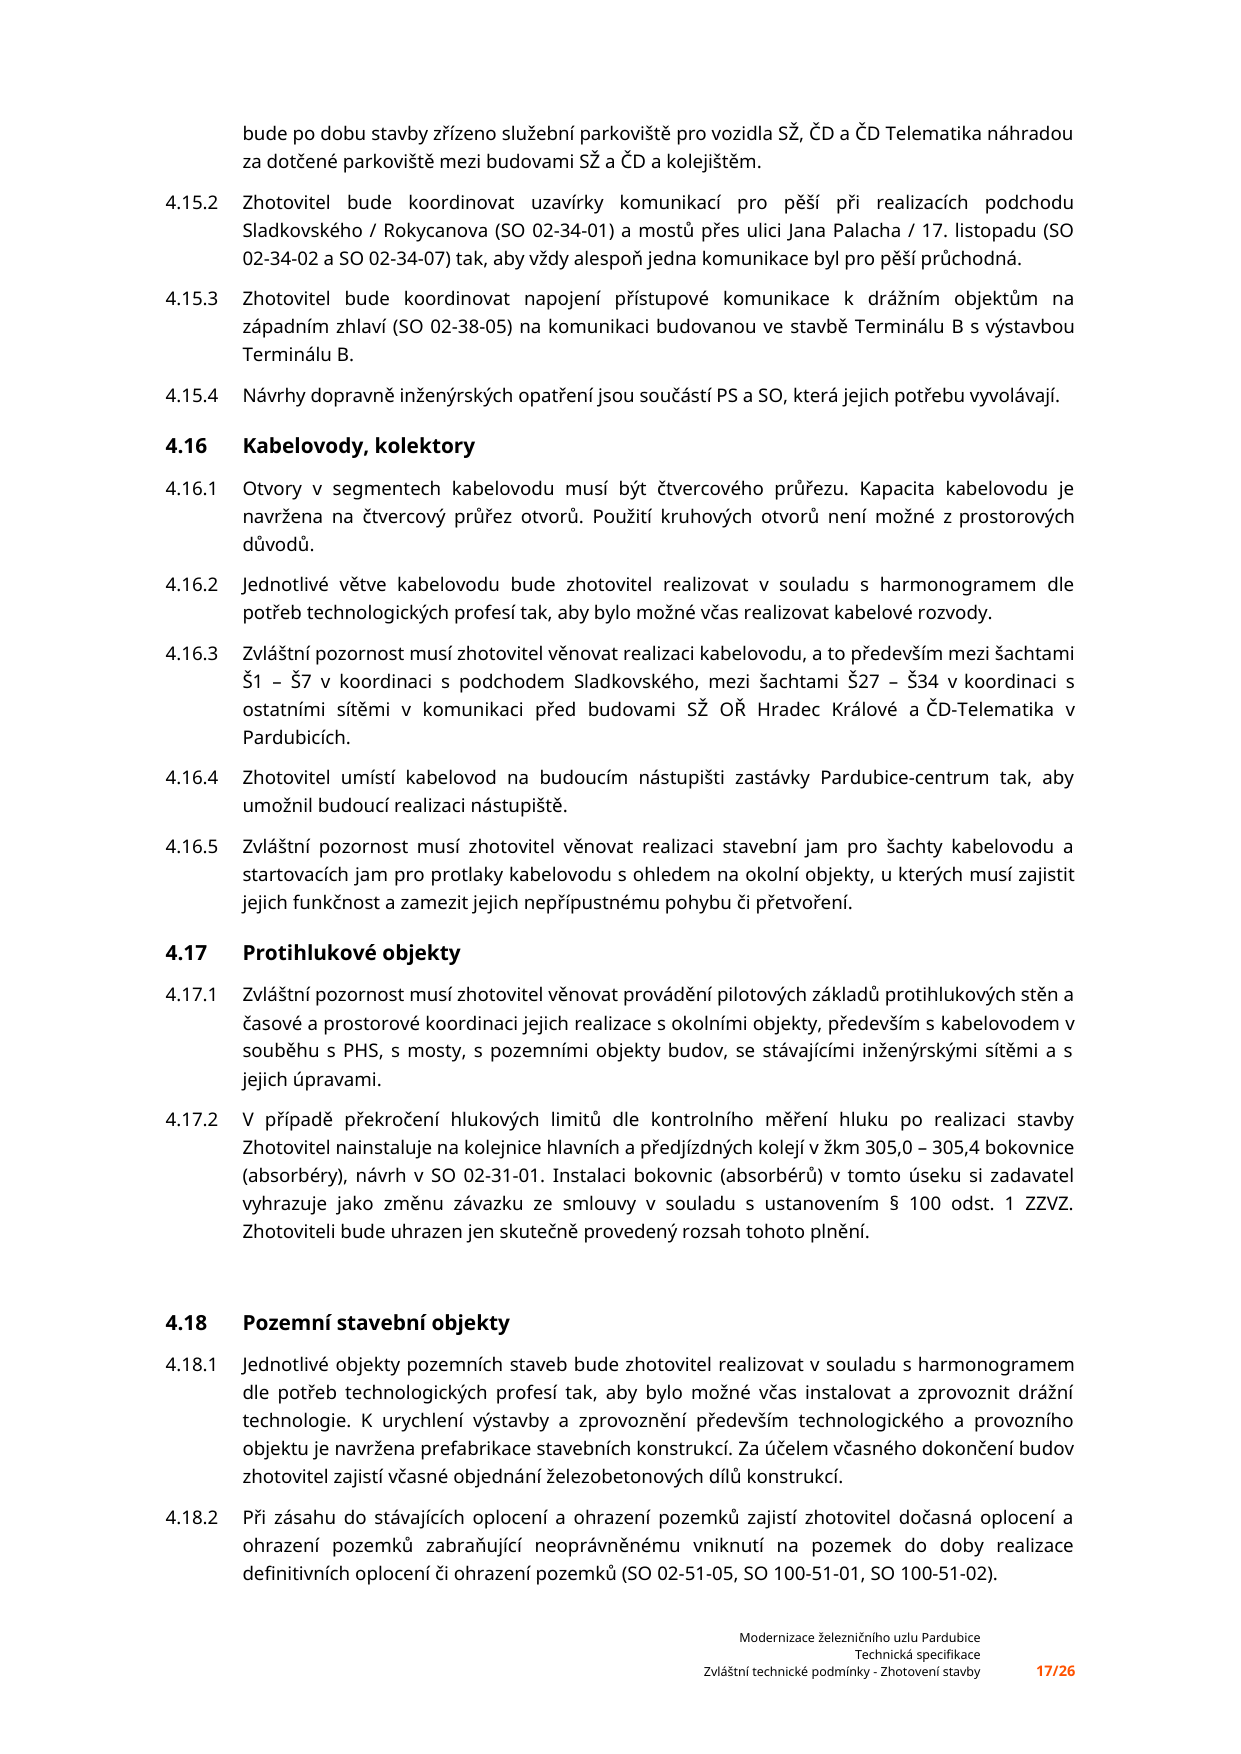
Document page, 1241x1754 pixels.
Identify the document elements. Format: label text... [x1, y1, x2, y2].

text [165, 121, 1075, 174]
text Zhotovitel bude koordinovat napojení přístupové komunikace k drážním objektům na západním zhlaví (SO 02-38-05) na komunikaci budovanou ve stavbě Terminálu B s výstavbou Terminálu B. [165, 286, 1075, 367]
text Při zásahu do stávajících oplocení a ohrazení pozemků zajistí zhotovitel dočasná oplocení a ohrazení pozemků zabraňující neoprávněnému vniknutí na pozemek do doby realizace definitivních oplocení či ohrazení pozemků (SO 02-51-05, SO 100-51-01, SO 100-51-02). [165, 1504, 1075, 1586]
text Otvory v segmentech kabelovodu musí být čtvercového průřezu. Kapacita kabelovodu je navržena na čtvercový průřez otvorů. Použití kruhových otvorů není možné z prostorových důvodů. [165, 475, 1075, 556]
text Návrhy dopravně inženýrských opatření jsou součástí PS a SO, která jejich potřebu vyvolávají. [165, 382, 1075, 408]
text Pozemní stavební objekty [165, 1308, 1075, 1336]
text Zvláštní pozornost musí zhotovitel věnovat provádění pilotových základů protihlukových stěn a časové a prostorové koordinaci jejich realizace s okolními objekty, především s kabelovodem v souběhu s PHS, s mosty, s pozemními objekty budov, se stávajícími inženýrskými sítěmi a s jejich úpravami. [165, 982, 1075, 1091]
text Zhotovitel bude koordinovat uzavírky komunikací pro pěší při realizacích podchodu Sladkovského / Rokycanova (SO 02-34-01) a mostů přes ulici Jana Palacha / 17. listopadu (SO 02-34-02 a SO 02-34-07) tak, aby vždy alespoň jedna komunikace byl pro pěší průchodná. [165, 189, 1075, 271]
text Kabelovody, kolektory [165, 431, 1075, 459]
text Zvláštní pozornost musí zhotovitel věnovat realizaci stavební jam pro šachty kabelovodu a startovacích jam pro protlaky kabelovodu s ohledem na okolní objekty, u kterých musí zajistit jejich funkčnost a zamezit jejich nepřípustnému pohybu či přetvoření. [165, 833, 1075, 915]
text Jednotlivé větve kabelovodu bude zhotovitel realizovat v souladu s harmonogramem dle potřeb technologických profesí tak, aby bylo možné včas realizovat kabelové rozvody. [165, 571, 1075, 625]
text V případě překročení hlukových limitů dle kontrolního měření hluku po realizaci stavby Zhotovitel nainstaluje na kolejnice hlavních a předjízdných kolejí v žkm 305,0 – 305,4 bokovnice (absorbéry), návrh v SO 02-31-01. Instalaci bokovnic (absorbérů) v tomto úseku si zadavatel vyhrazuje jako změnu závazku ze smlouvy v souladu s ustanovením § 100 odst. 1 ZZVZ. Zhotoviteli bude uhrazen jen skutečně provedený rozsah tohoto plnění. [165, 1106, 1075, 1244]
text Zhotovitel umístí kabelovod na budoucím nástupišti zastávky Pardubice-centrum tak, aby umožnil budoucí realizaci nástupiště. [165, 764, 1075, 818]
text Protihlukové objekty [165, 938, 1075, 966]
text Zvláštní pozornost musí zhotovitel věnovat realizaci kabelovodu, a to především mezi šachtami Š1 – Š7 v koordinaci s podchodem Sladkovského, mezi šachtami Š27 – Š34 v koordinaci s ostatními sítěmi v komunikaci před budovami SŽ OŘ Hradec Králové a ČD-Telematika v Pardubicích. [165, 640, 1075, 749]
text Jednotlivé objekty pozemních staveb bude zhotovitel realizovat v souladu s harmonogramem dle potřeb technologických profesí tak, aby bylo možné včas instalovat a zprovoznit drážní technologie. K urychlení výstavby a zprovoznění především technologického a provozního objektu je navržena prefabrikace stavebních konstrukcí. Za účelem včasného dokončení budov zhotovitel zajistí včasné objednání železobetonových dílů konstrukcí. [165, 1352, 1075, 1489]
